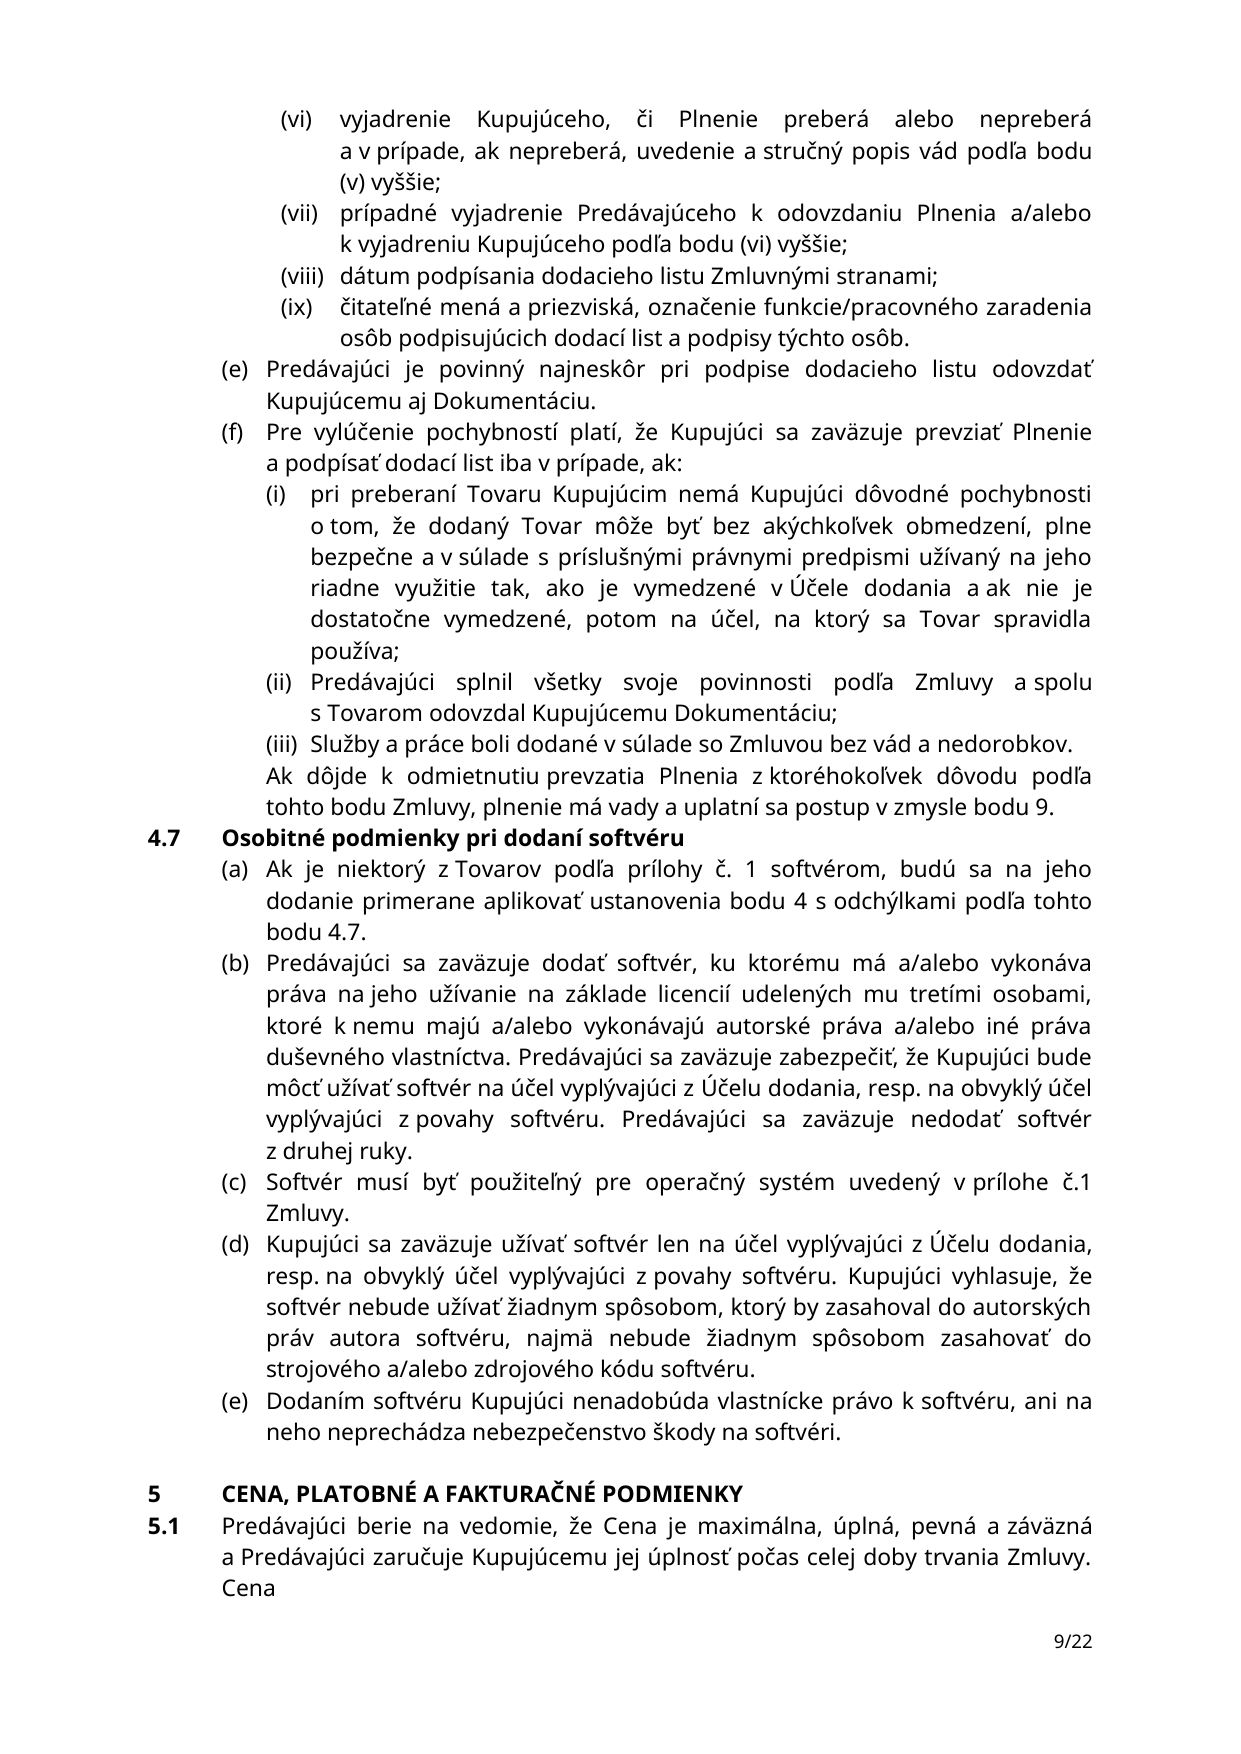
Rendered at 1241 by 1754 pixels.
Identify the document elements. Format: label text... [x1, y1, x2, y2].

text Ak dôjde k odmietnutiu prevzatia Plnenia z ktoréhokoľvek dôvodu podľa tohto bodu Zmluvy, plnenie má vady a uplatní sa postup v zmysle bodu 9. [266, 760, 1093, 822]
text (d) Kupujúci sa zaväzuje užívať softvér len na účel vyplývajúci z Účelu dodania, resp. na obvyklý účel vyplývajúci z povahy softvéru. Kupujúci vyhlasuje, že softvér nebude užívať žiadnym spôsobom, ktorý by zasahoval do autorských práv autora softvéru, najmä nebude žiadnym spôsobom zasahovať do strojového a/alebo zdrojového kódu softvéru. [221, 1228, 1093, 1385]
text (ii) Predávajúci splnil všetky svoje povinnosti podľa Zmluvy a spolu s Tovarom odovzdal Kupujúcemu Dokumentáciu; [266, 666, 1093, 728]
text (iii) Služby a práce boli dodané v súlade so Zmluvou bez vád a nedorobkov. [266, 728, 1093, 760]
text (e) Dodaním softvéru Kupujúci nenadobúda vlastnícke právo k softvéru, ani na neho neprechádza nebezpečenstvo škody na softvéri. [221, 1385, 1093, 1447]
text (i) pri preberaní Tovaru Kupujúcim nemá Kupujúci dôvodné pochybnosti o tom, že dodaný Tovar môže byť bez akýchkoľvek obmedzení, plne bezpečne a v súlade s príslušnými právnymi predpismi užívaný na jeho riadne využitie tak, ako je vymedzené v Účele dodania a ak nie je dostatočne vymedzené, potom na účel, na ktorý sa Tovar spravidla používa; [266, 478, 1093, 666]
text (b) Predávajúci sa zaväzuje dodať softvér, ku ktorému má a/alebo vykonáva práva na jeho užívanie na základe licencií udelených mu tretími osobami, ktoré k nemu majú a/alebo vykonávajú autorské práva a/alebo iné práva duševného vlastníctva. Predávajúci sa zaväzuje zabezpečiť, že Kupujúci bude môcť užívať softvér na účel vyplývajúci z Účelu dodania, resp. na obvyklý účel vyplývajúci z povahy softvéru. Predávajúci sa zaväzuje nedodať softvér z druhej ruky. [221, 947, 1093, 1166]
text (vii) prípadné vyjadrenie Predávajúceho k odovzdaniu Plnenia a/alebo k vyjadreniu Kupujúceho podľa bodu (vi) vyššie; [281, 197, 1093, 260]
text (vi) vyjadrenie Kupujúceho, či Plnenie preberá alebo nepreberá a v prípade, ak nepreberá, uvedenie a stručný popis vád podľa bodu (v) vyššie; [281, 103, 1093, 197]
text (viii) dátum podpísania dodacieho listu Zmluvnými stranami; [281, 260, 1093, 291]
list Predávajúci je povinný najneskôr pri podpise dodacieho listu odovzdať Kupujúcemu aj Dokumentáciu. [221, 353, 1093, 416]
text 4.7 Osobitné podmienky pri dodaní softvéru [148, 822, 1093, 853]
text (a) Ak je niektorý z Tovarov podľa prílohy č. 1 softvérom, budú sa na jeho dodanie primerane aplikovať ustanovenia bodu 4 s odchýlkami podľa tohto bodu 4.7. [221, 853, 1093, 947]
list (f) Pre vylúčenie pochybností platí, že Kupujúci sa zaväzuje prevziať Plnenie a podpísať dodací list iba v prípade, ak: [221, 416, 1093, 478]
text 5.1 Predávajúci berie na vedomie, že Cena je maximálna, úplná, pevná a záväzná a Predávajúci zaručuje Kupujúcemu jej úplnosť počas celej doby trvania Zmluvy. Cena [148, 1510, 1093, 1603]
text (ix) čitateľné mená a priezviská, označenie funkcie/pracovného zaradenia osôb podpisujúcich dodací list a podpisy týchto osôb. [281, 291, 1093, 353]
list CENA, PLATOBNÉ A FAKTURAČNÉ PODMIENKY [148, 1478, 1093, 1510]
text (c) Softvér musí byť použiteľný pre operačný systém uvedený v prílohe č.1 Zmluvy. [221, 1166, 1093, 1228]
